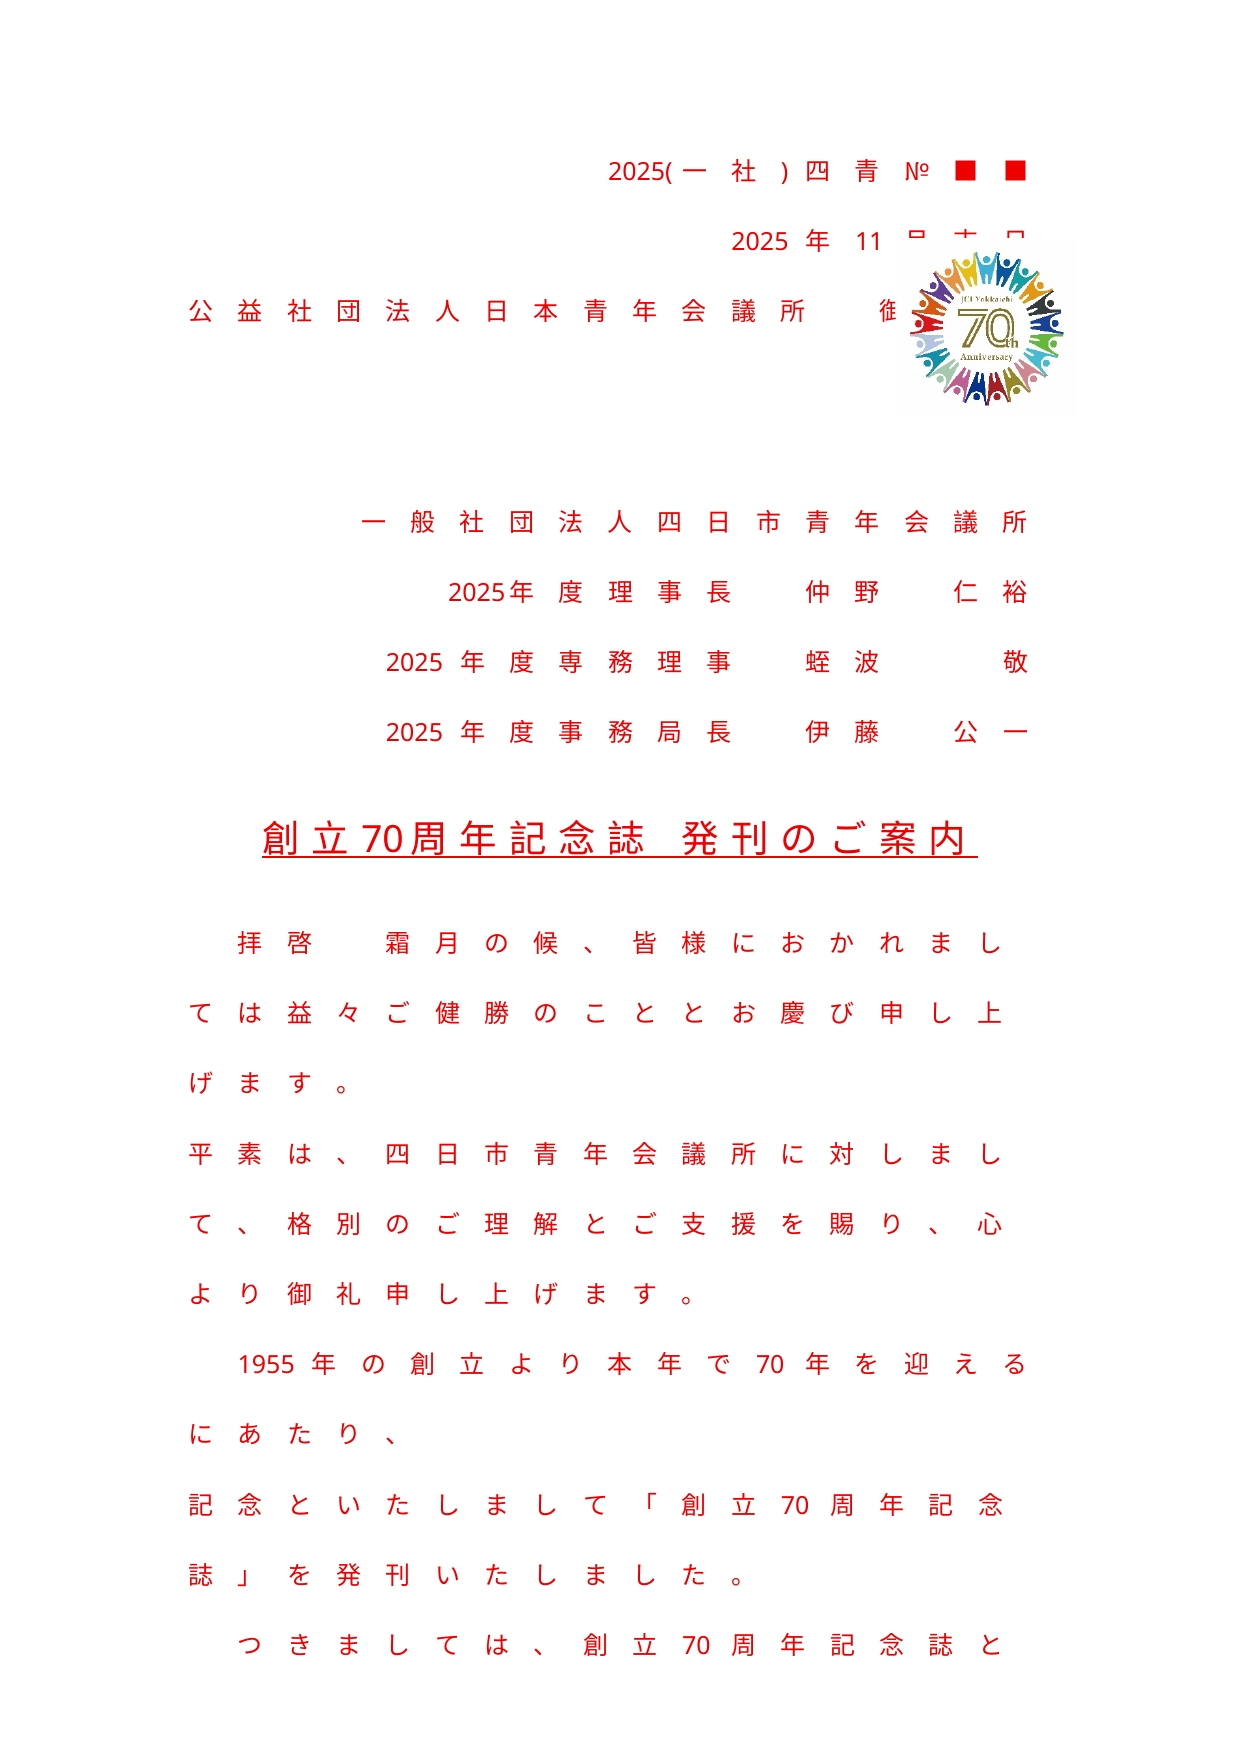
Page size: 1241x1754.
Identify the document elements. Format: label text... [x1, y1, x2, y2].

text 拝啓 霜月の候、皆様におかれましては益々ご健勝のこととお慶び申し上げます。 平素は、四日市青年会議所に対しまして、格別のご理解とご支援を賜り、心より御礼申し上げます。 [188, 906, 1052, 1328]
text 記念といたしまして「創立70周年記念誌」を発刊いたしました。 [188, 1468, 1052, 1608]
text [188, 1608, 1052, 1679]
text 2025年11月吉日 [188, 204, 1052, 274]
text 一般社団法人四日市青年会議所 [188, 485, 1052, 555]
text 2025年度専務理事 蛭波 敬 [213, 626, 1052, 696]
text 公益社団法人日本青年会議所 御中 [188, 274, 896, 345]
text 2025年度理事長 仲野 仁裕 [188, 555, 1052, 626]
text 創立70周年記念誌 発刊のご案内 [188, 801, 1052, 871]
text 2025(一社)四青№■■ [188, 134, 1052, 204]
text 1955年の創立より本年で70年を迎えるにあたり、 [188, 1328, 1052, 1468]
text 2025年度事務局長 伊藤 公一 [213, 696, 1052, 766]
picture [896, 238, 1076, 419]
